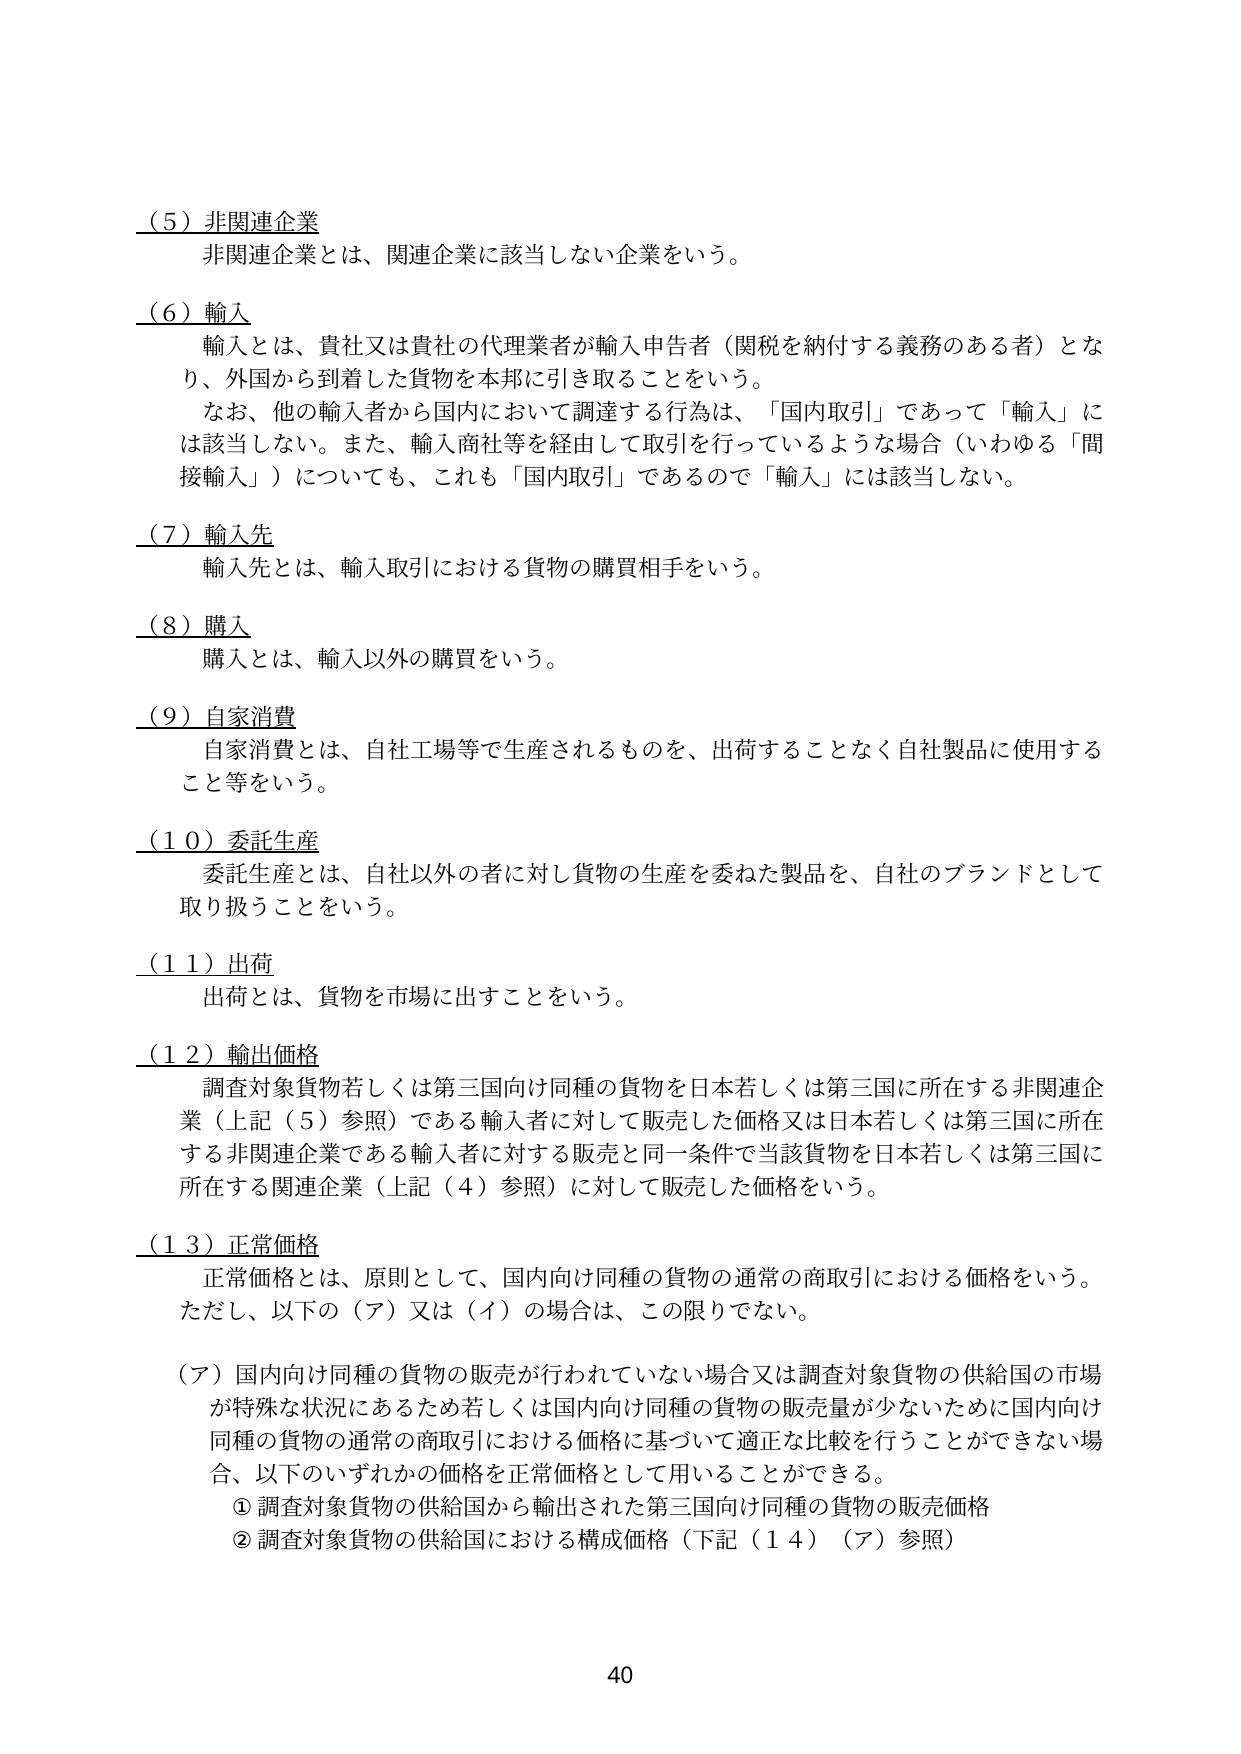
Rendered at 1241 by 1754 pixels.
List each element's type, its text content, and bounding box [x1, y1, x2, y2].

text 輸入とは、貴社又は貴社の代理業者が輸入申告者（関税を納付する義務のある者）となり、外国から到着した貨物を本邦に引き取ることをいう。 [179, 328, 1104, 393]
text 購入とは、輸入以外の購買をいう。 [179, 641, 1104, 674]
text （ア）国内向け同種の貨物の販売が行われていない場合又は調査対象貨物の供給国の市場が特殊な状況にあるため若しくは国内向け同種の貨物の販売量が少ないために国内向け同種の貨物の通常の商取引における価格に基づいて適正な比較を行うことができない場合、以下のいずれかの価格を正常価格として用いることができる。 [165, 1357, 1104, 1488]
text ①調査対象貨物の供給国から輸出された第三国向け同種の貨物の販売価格 [186, 1488, 1104, 1522]
text 非関連企業とは、関連企業に該当しない企業をいう。 [179, 237, 1104, 270]
text （１２）輸出価格 [136, 1037, 1104, 1070]
text 調査対象貨物若しくは第三国向け同種の貨物を日本若しくは第三国に所在する非関連企業（上記（５）参照）である輸入者に対して販売した価格又は日本若しくは第三国に所在する非関連企業である輸入者に対する販売と同一条件で当該貨物を日本若しくは第三国に所在する関連企業（上記（４）参照）に対して販売した価格をいう。 [179, 1070, 1104, 1202]
text （１１）出荷 [136, 946, 1104, 979]
text なお、他の輸入者から国内において調達する行為は、「国内取引」であって「輸入」には該当しない。また、輸入商社等を経由して取引を行っているような場合（いわゆる「間接輸入」）についても、これも「国内取引」であるので「輸入」には該当しない。 [179, 393, 1104, 492]
text （１３）正常価格 [136, 1227, 1104, 1260]
text （５）非関連企業 [136, 204, 1104, 237]
text 委託生産とは、自社以外の者に対し貨物の生産を委ねた製品を、自社のブランドとして取り扱うことをいう。 [179, 856, 1104, 921]
text （７）輸入先 [136, 517, 1104, 550]
text 出荷とは、貨物を市場に出すことをいう。 [179, 979, 1104, 1012]
text （９）自家消費 [136, 699, 1104, 732]
text 輸入先とは、輸入取引における貨物の購買相手をいう。 [179, 550, 1104, 583]
text （６）輸入 [136, 295, 1104, 328]
text ②調査対象貨物の供給国における構成価格（下記（１４）（ア）参照） [186, 1522, 1104, 1555]
text 自家消費とは、自社工場等で生産されるものを、出荷することなく自社製品に使用すること等をいう。 [179, 732, 1104, 798]
text 正常価格とは、原則として、国内向け同種の貨物の通常の商取引における価格をいう。ただし、以下の（ア）又は（イ）の場合は、この限りでない。 [179, 1260, 1104, 1326]
text （１０）委託生産 [136, 823, 1104, 856]
text （８）購入 [136, 608, 1104, 641]
